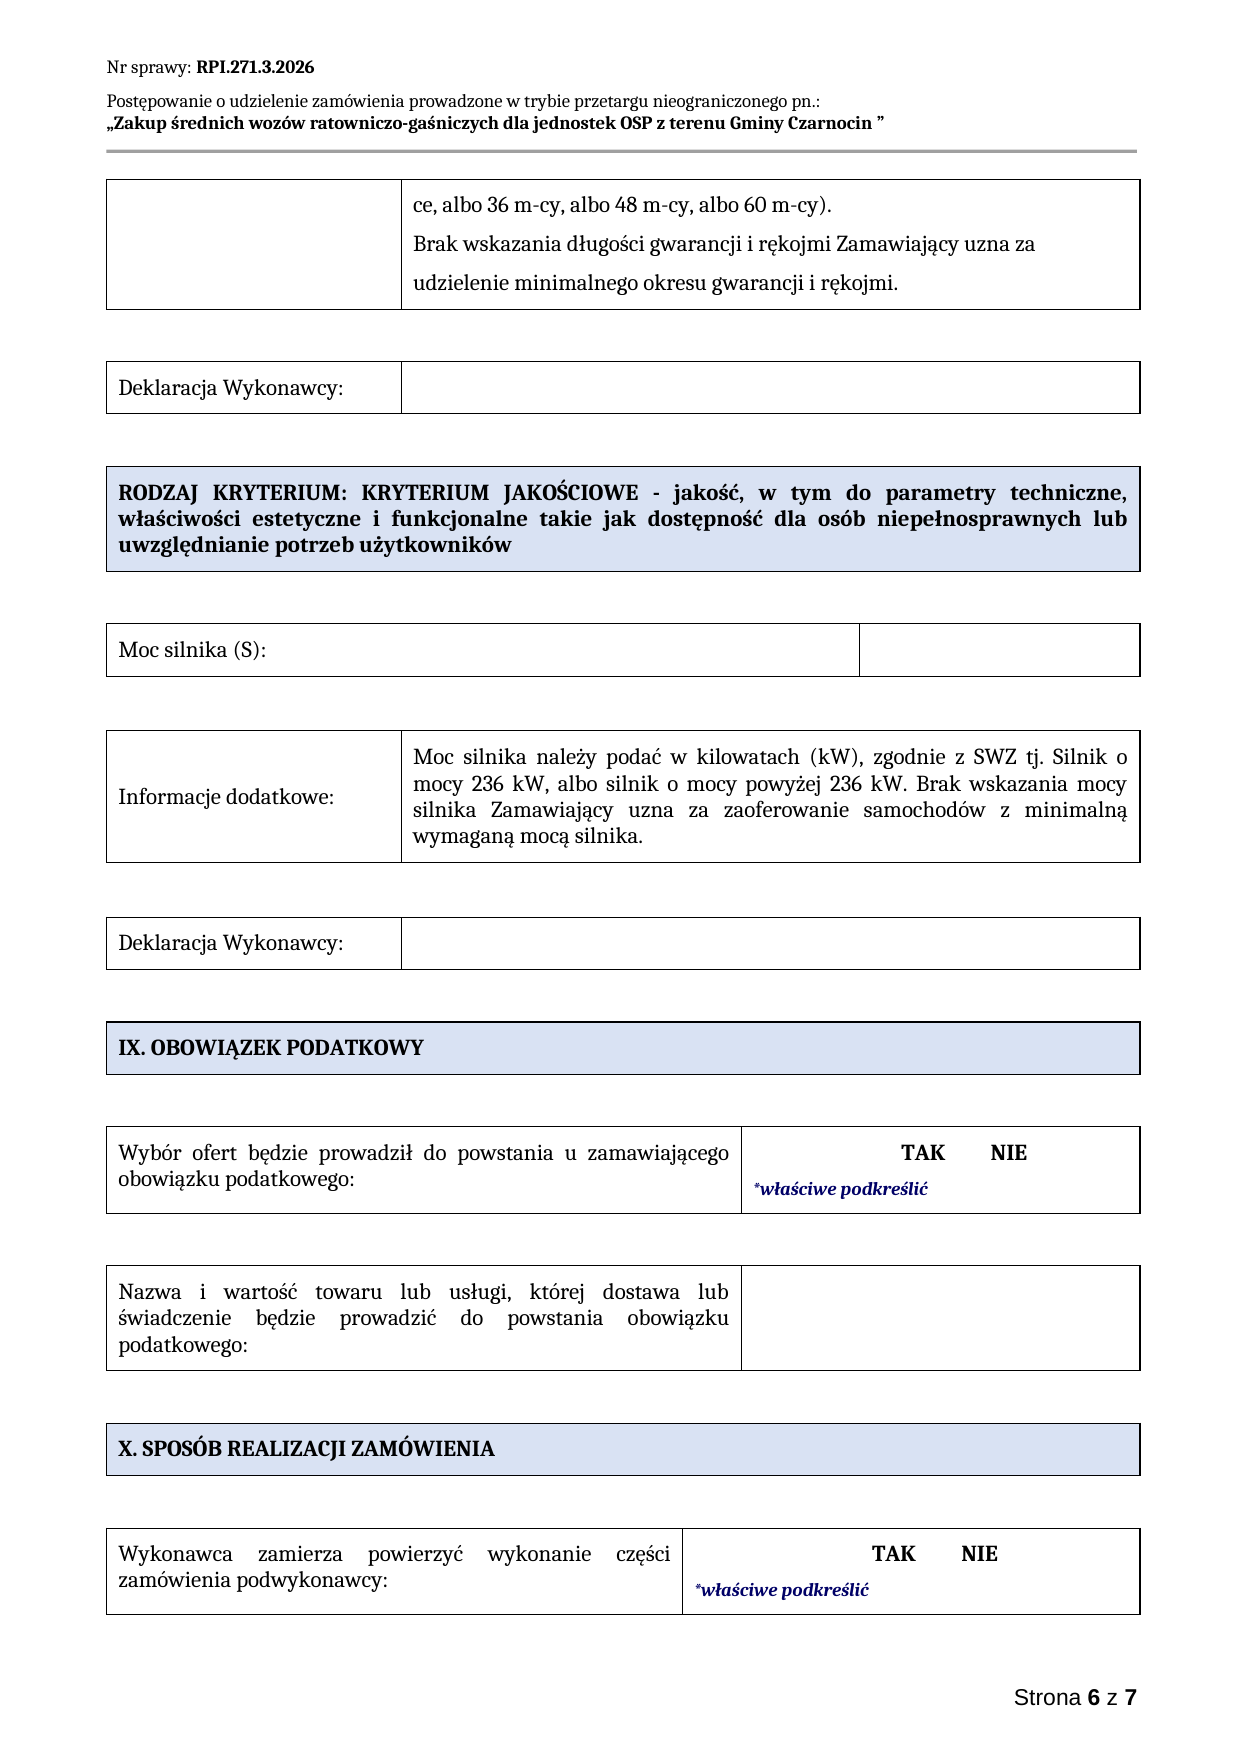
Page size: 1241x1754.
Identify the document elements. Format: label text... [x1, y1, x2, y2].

table_header TAK NIE *właściwe podkreślić [683, 1529, 1139, 1614]
table_header X. SPOSÓB REALIZACJI ZAMÓWIENIA [107, 1424, 1139, 1475]
table_header RODZAJ KRYTERIUM: KRYTERIUM JAKOŚCIOWE - jakość, w tym do parametry techniczne, właściwości estetyczne i funkcjonalne takie jak dostępność dla osób niepełnosprawnych lub uwzględnianie potrzeb użytkowników [107, 467, 1139, 571]
table_header [402, 362, 1139, 413]
table_header Moc silnika należy podać w kilowatach (kW), zgodnie z SWZ tj. Silnik o mocy 236 kW, albo silnik o mocy powyżej 236 kW. Brak wskazania mocy silnika Zamawiający uzna za zaoferowanie samochodów z minimalną wymaganą mocą silnika. [402, 731, 1139, 862]
table_header [402, 918, 1139, 969]
table_header Moc silnika (S): [107, 624, 859, 676]
table_header [860, 624, 1139, 676]
table_header IX. OBOWIĄZEK PODATKOWY [107, 1023, 1139, 1074]
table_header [402, 180, 1139, 308]
table_header [742, 1266, 1139, 1370]
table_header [107, 180, 401, 308]
table_header Wykonawca zamierza powierzyć wykonanie części zamówienia podwykonawcy: [107, 1529, 682, 1614]
table_header Wybór ofert będzie prowadził do powstania u zamawiającego obowiązku podatkowego: [107, 1127, 741, 1213]
table_header Deklaracja Wykonawcy: [107, 362, 401, 413]
table_header Nazwa i wartość towaru lub usługi, której dostawa lub świadczenie będzie prowadzić do powstania obowiązku podatkowego: [107, 1266, 741, 1370]
table_header Informacje dodatkowe: [107, 731, 401, 862]
table_header TAK NIE *właściwe podkreślić [742, 1127, 1139, 1213]
table_header Deklaracja Wykonawcy: [107, 918, 401, 969]
